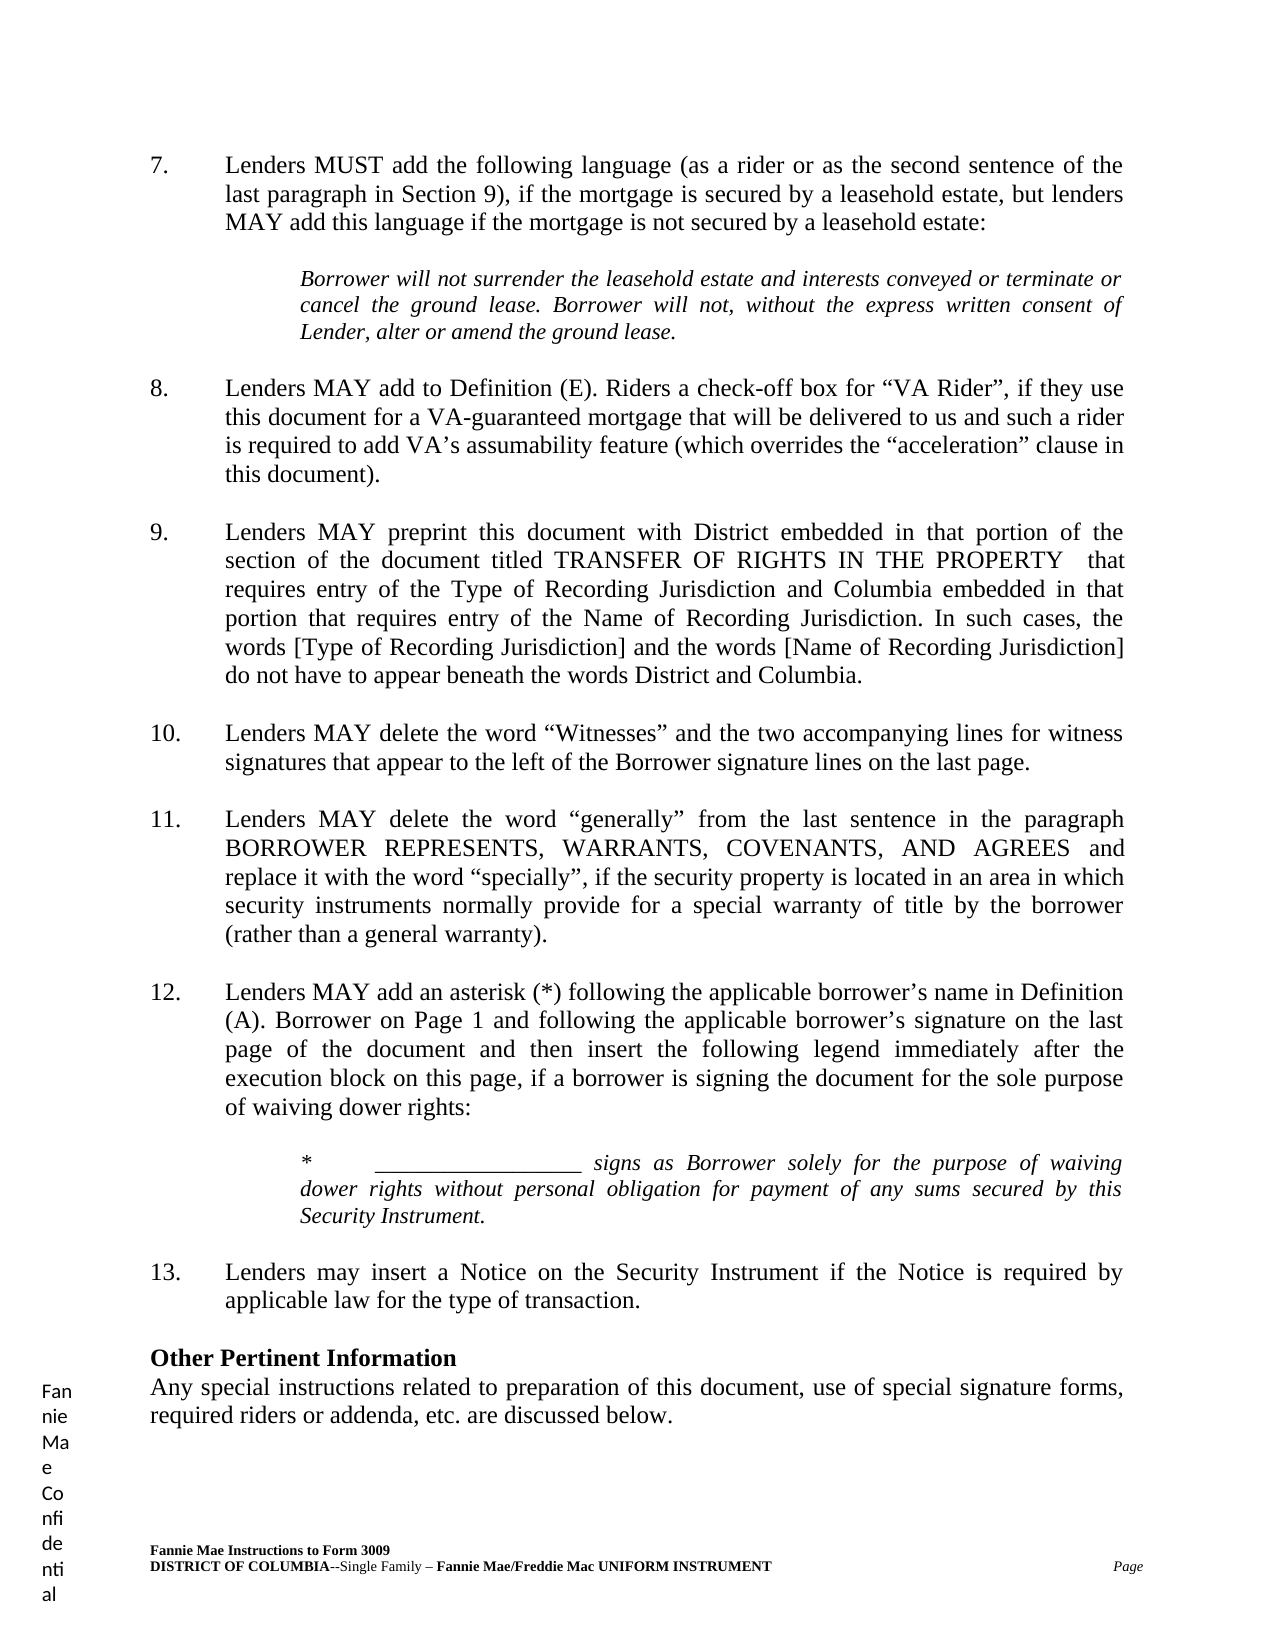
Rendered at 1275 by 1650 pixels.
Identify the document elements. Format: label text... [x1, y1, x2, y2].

text Any special instructions related to preparation of this document, use of special signature forms, required riders or addenda, etc. are discussed below. [150, 1372, 1125, 1429]
text Borrower will not surrender the leasehold estate and interests conveyed or terminate or cancel the ground lease. Borrower will not, without the express written consent of Lender, alter or amend the ground lease. [300, 265, 1125, 344]
text 9. Lenders preprint this document with District embedded in that portion of the section of the document titled TRANSFER OF RIGHTS IN THE PROPERTY that requires entry of the Type of Recording Jurisdiction and Columbia embedded in that portion that requires entry of the Name of Recording Jurisdiction. In such cases, the words [Type of Recording Jurisdiction] and the words [Name of Recording Jurisdiction] do not have to appear beneath the words District and Columbia. [150, 517, 1125, 689]
text 11. Lenders delete the word “generally” from the last sentence in the paragraph BORROWER REPRESENTS, WARRANTS, COVENANTS, AND AGREES and replace it with the word “specially”, if the security property is located in an area in which security instruments normally provide for a special warranty of title by the borrower (rather than a general warranty). [150, 804, 1125, 948]
text 12. Lenders add an asterisk (*) following the applicable borrower’s name in Definition (A). Borrower on Page 1 and following the applicable borrower’s signature on the last page of the document and then insert the following legend immediately after the execution block on this page, if a borrower is signing the document for the sole purpose of waiving dower rights: [150, 977, 1125, 1120]
text 10. Lenders delete the word “Witnesses” and the two accompanying lines for witness signatures that appear to the left of the Borrower signature lines on the last page. [150, 718, 1125, 775]
text 8. Lenders add to Definition (E). Riders a check-off box for “VA Rider”, if they use this document for a VA-guaranteed mortgage that will be delivered to us and such a rider is required to add VA’s assumability feature (which overrides the “acceleration” clause in this document). [150, 373, 1125, 488]
text 7. Lenders MUST add the following language (as a rider or as the second sentence of the last paragraph in Section 9), if the mortgage is secured by a leasehold estate, but lenders add this language if the mortgage is not secured by a leasehold estate: [150, 150, 1125, 236]
text Other Pertinent Information [150, 1343, 1125, 1372]
text 13. Lenders may insert a Notice on the Security Instrument if the Notice is required by applicable law for the type of transaction. [150, 1257, 1125, 1314]
text * __________________ signs as Borrower solely for the purpose of waiving dower rights without personal obligation for payment of any sums secured by this Security Instrument. [300, 1149, 1125, 1228]
